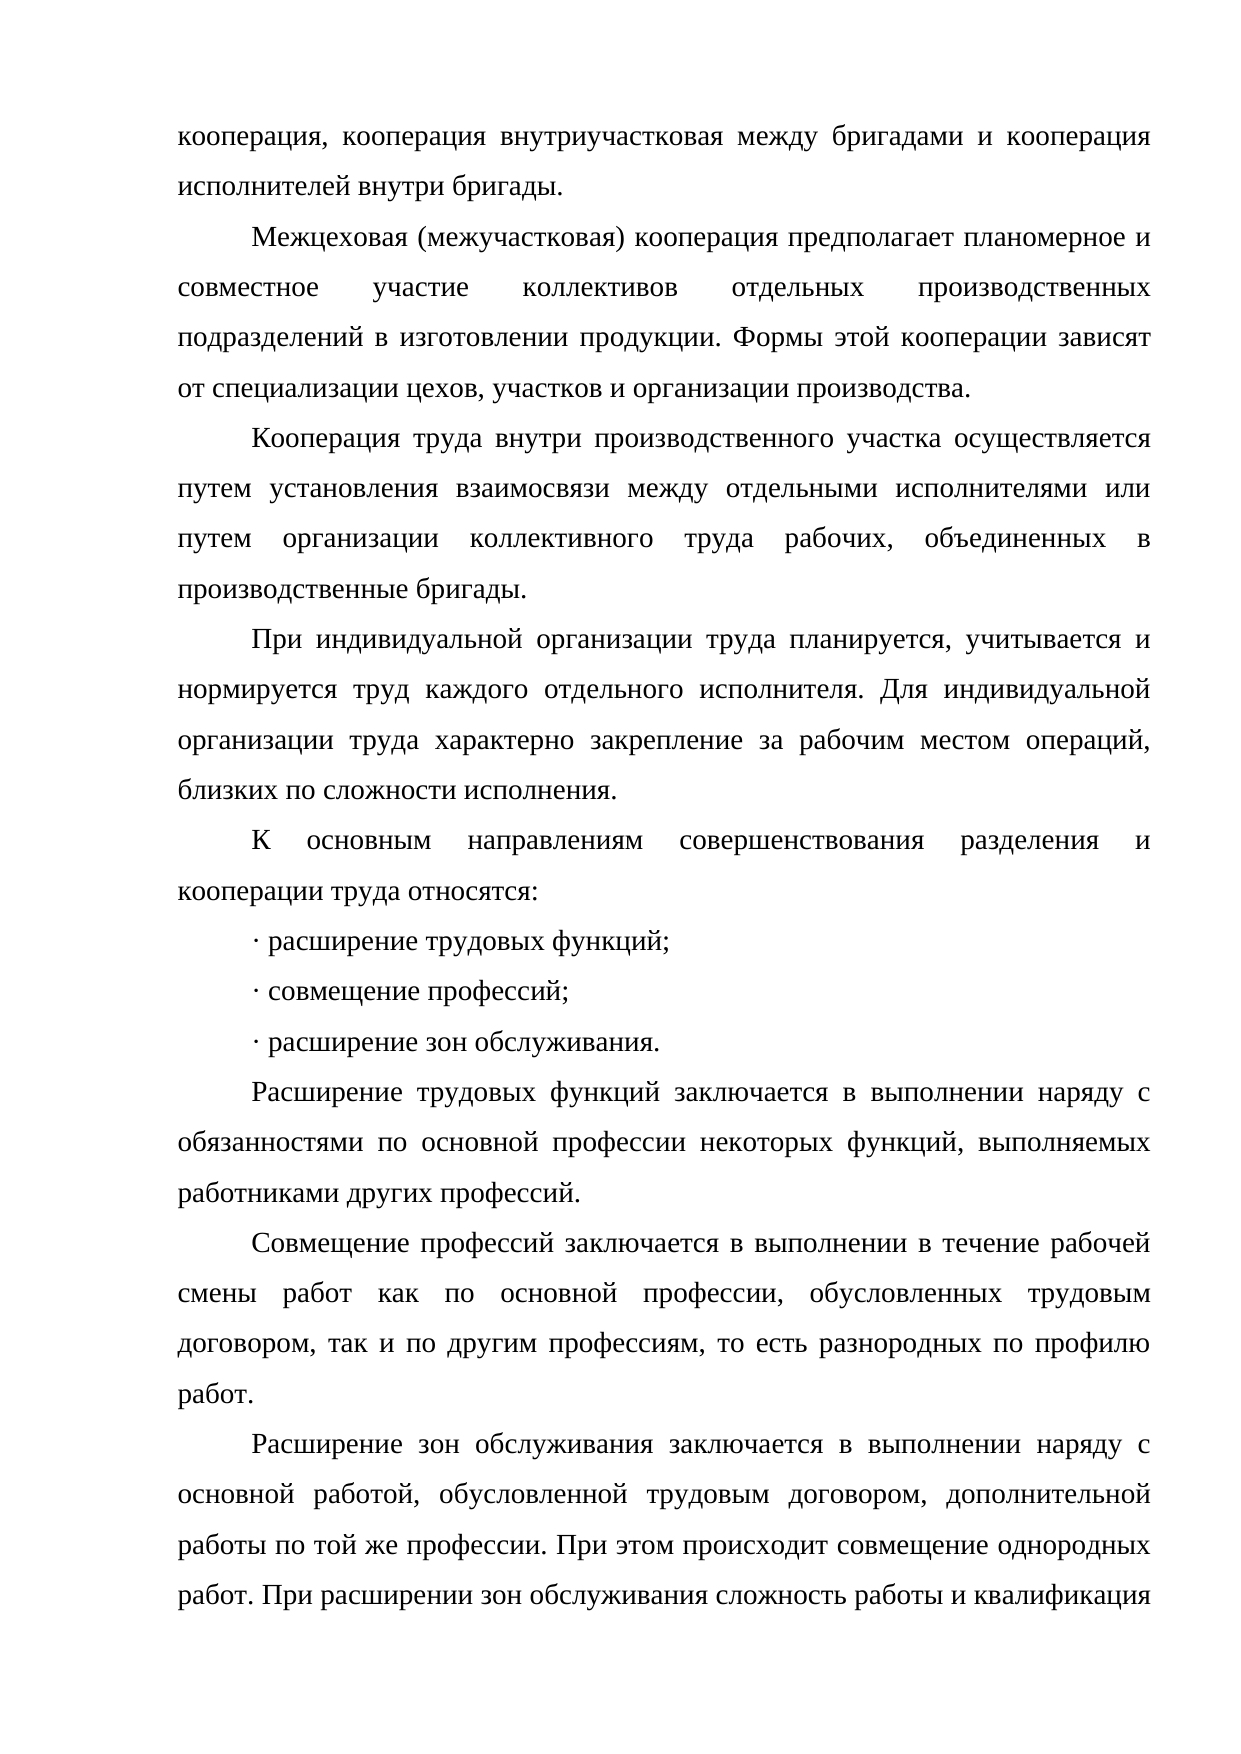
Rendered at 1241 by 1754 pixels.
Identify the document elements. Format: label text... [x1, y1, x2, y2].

text К основным направлениям совершенствования разделения и кооперации труда относятся: [177, 822, 1152, 906]
text Совмещение профессий заключается в выполнении в течение рабочей смены работ как по основной профессии, обусловленных трудовым договором, так и по другим профессиям, то есть разнородных по профилю работ. [177, 1225, 1152, 1409]
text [177, 1426, 1152, 1611]
text · расширение зон обслуживания. [177, 1024, 1152, 1057]
text Кооперация труда внутри производственного участка осуществляется путем установления взаимосвязи между отдельными исполнителями или путем организации коллективного труда рабочих, объединенных в производственные бригады. [177, 420, 1152, 604]
text Межцеховая (межучастковая) кооперация предполагает планомерное и совместное участие коллективов отдельных производственных подразделений в изготовлении продукции. Формы этой кооперации зависят от специализации цехов, участков и организации производства. [177, 219, 1152, 403]
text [177, 118, 1152, 202]
text Расширение трудовых функций заключается в выполнении наряду с обязанностями по основной профессии некоторых функций, выполняемых работниками других профессий. [177, 1074, 1152, 1208]
text · совмещение профессий; [177, 973, 1152, 1007]
text При индивидуальной организации труда планируется, учитывается и нормируется труд каждого отдельного исполнителя. Для индивидуальной организации труда характерно закрепление за рабочим местом операций, близких по сложности исполнения. [177, 621, 1152, 806]
text · расширение трудовых функций; [177, 923, 1152, 957]
